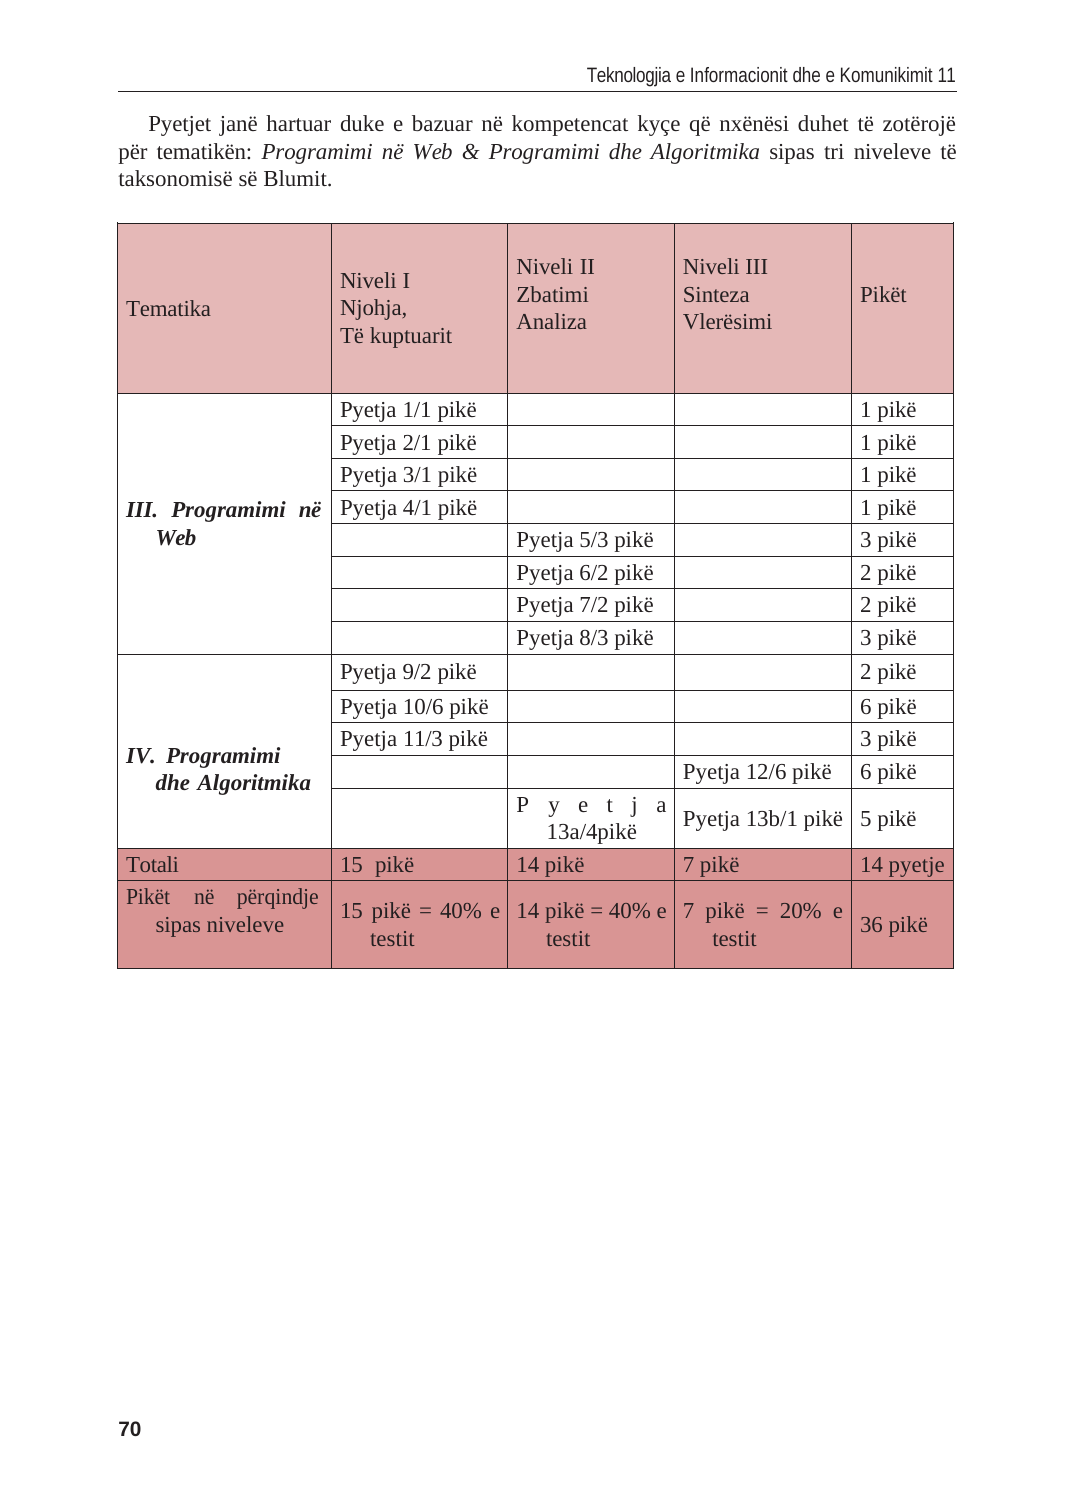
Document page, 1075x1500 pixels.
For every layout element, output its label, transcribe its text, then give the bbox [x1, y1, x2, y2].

table_cell Pyetja 7/2 pikë [508, 589, 674, 621]
table_cell Pikët në përqindje sipas niveleve [118, 881, 331, 968]
table_cell [508, 459, 674, 490]
table_cell 2 pikë [852, 655, 953, 689]
table_cell [508, 491, 674, 523]
table_cell Pyetja 5/3 pikë [508, 524, 674, 556]
table_cell 3 pikë [852, 524, 953, 556]
table_cell [675, 622, 851, 653]
table_cell [675, 491, 851, 523]
table_cell Pyetja 4/1 pikë [332, 491, 507, 523]
table_cell Pyetja 1/1 pikë [332, 394, 507, 425]
table_cell 36 pikë [852, 881, 953, 968]
table_cell [508, 655, 674, 689]
table_cell e [485, 881, 507, 968]
table_cell [675, 723, 851, 755]
table_header Pikët [852, 224, 953, 393]
table_cell = [416, 881, 435, 968]
table_cell 6 pikë [852, 691, 953, 722]
table_cell [675, 691, 851, 722]
table_cell 2 pikë [852, 589, 953, 621]
table_cell y e t j 13a/4pikë [538, 789, 647, 847]
table_cell Pyetja 8/3 pikë [508, 622, 674, 653]
table_cell Pyetja 9/2 pikë [332, 655, 507, 689]
table_cell 14 pikë [508, 849, 674, 880]
table_cell pikë testit [366, 881, 416, 968]
table_cell 14 pikë = 40% e testit [508, 881, 674, 968]
table_cell [332, 789, 507, 847]
table_cell IV. Programimi dhe Algoritmika [118, 655, 331, 847]
table_cell Totali [118, 849, 331, 880]
table_cell Pyetja 3/1 pikë [332, 459, 507, 490]
table_cell [508, 691, 674, 722]
table_cell 1 pikë [852, 459, 953, 490]
table_header Tematika [118, 224, 331, 393]
table_cell Pyetja 10/6 pikë [332, 691, 507, 722]
table_cell 3 pikë [852, 622, 953, 653]
table_cell [508, 723, 674, 755]
table_cell Pyetja 13b/1 pikë [675, 789, 851, 847]
table_cell [675, 589, 851, 621]
table_cell [508, 756, 674, 787]
table_cell 7 pikë [675, 849, 851, 880]
table_cell [675, 655, 851, 689]
table_cell [508, 426, 674, 458]
table_cell [675, 524, 851, 556]
table_cell [675, 394, 851, 425]
table_cell 1 pikë [852, 394, 953, 425]
table_cell a [647, 789, 674, 847]
table_cell [332, 622, 507, 653]
table_cell [332, 589, 507, 621]
table_header Niveli II Zbatimi Analiza [508, 224, 674, 393]
table_cell 5 pikë [852, 789, 953, 847]
table_cell 2 pikë [852, 557, 953, 588]
table_cell [332, 524, 507, 556]
table_cell 1 pikë [852, 426, 953, 458]
table_cell 40% [435, 881, 485, 968]
table_cell III. Programimi në Web [118, 394, 331, 653]
table_cell 15 [332, 849, 366, 880]
table_cell 1 pikë [852, 491, 953, 523]
table_cell Pyetja 6/2 pikë [508, 557, 674, 588]
table_cell Pyetja 11/3 pikë [332, 723, 507, 755]
table_cell [675, 557, 851, 588]
table_header Niveli III Sinteza Vlerësimi [675, 224, 851, 393]
table_cell pikë [366, 849, 507, 880]
table_cell Pyetja 2/1 pikë [332, 426, 507, 458]
table_cell 7 pikë = 20% e testit [675, 881, 851, 968]
table_cell 14 pyetje [852, 849, 953, 880]
table_cell [332, 756, 507, 787]
table_cell 15 [332, 881, 366, 968]
table_cell [675, 459, 851, 490]
table_cell P [508, 789, 537, 847]
table_cell [508, 394, 674, 425]
table_cell Pyetja 12/6 pikë [675, 756, 851, 787]
table_cell [332, 557, 507, 588]
text 70 [118, 1417, 968, 1441]
table_header Niveli I Njohja, Të kuptuarit [332, 224, 507, 393]
table_cell 3 pikë [852, 723, 953, 755]
text Pyetjet janë hartuar duke e bazuar në kompetencat kyçe që nxënësi duhet të zotërojë për tematikën: Programimi në Web & Programimi dhe Algoritmika sipas tri niveleve të taksonomisë së Blumit. [118, 111, 957, 192]
table_cell 6 pikë [852, 756, 953, 787]
table_cell [675, 426, 851, 458]
